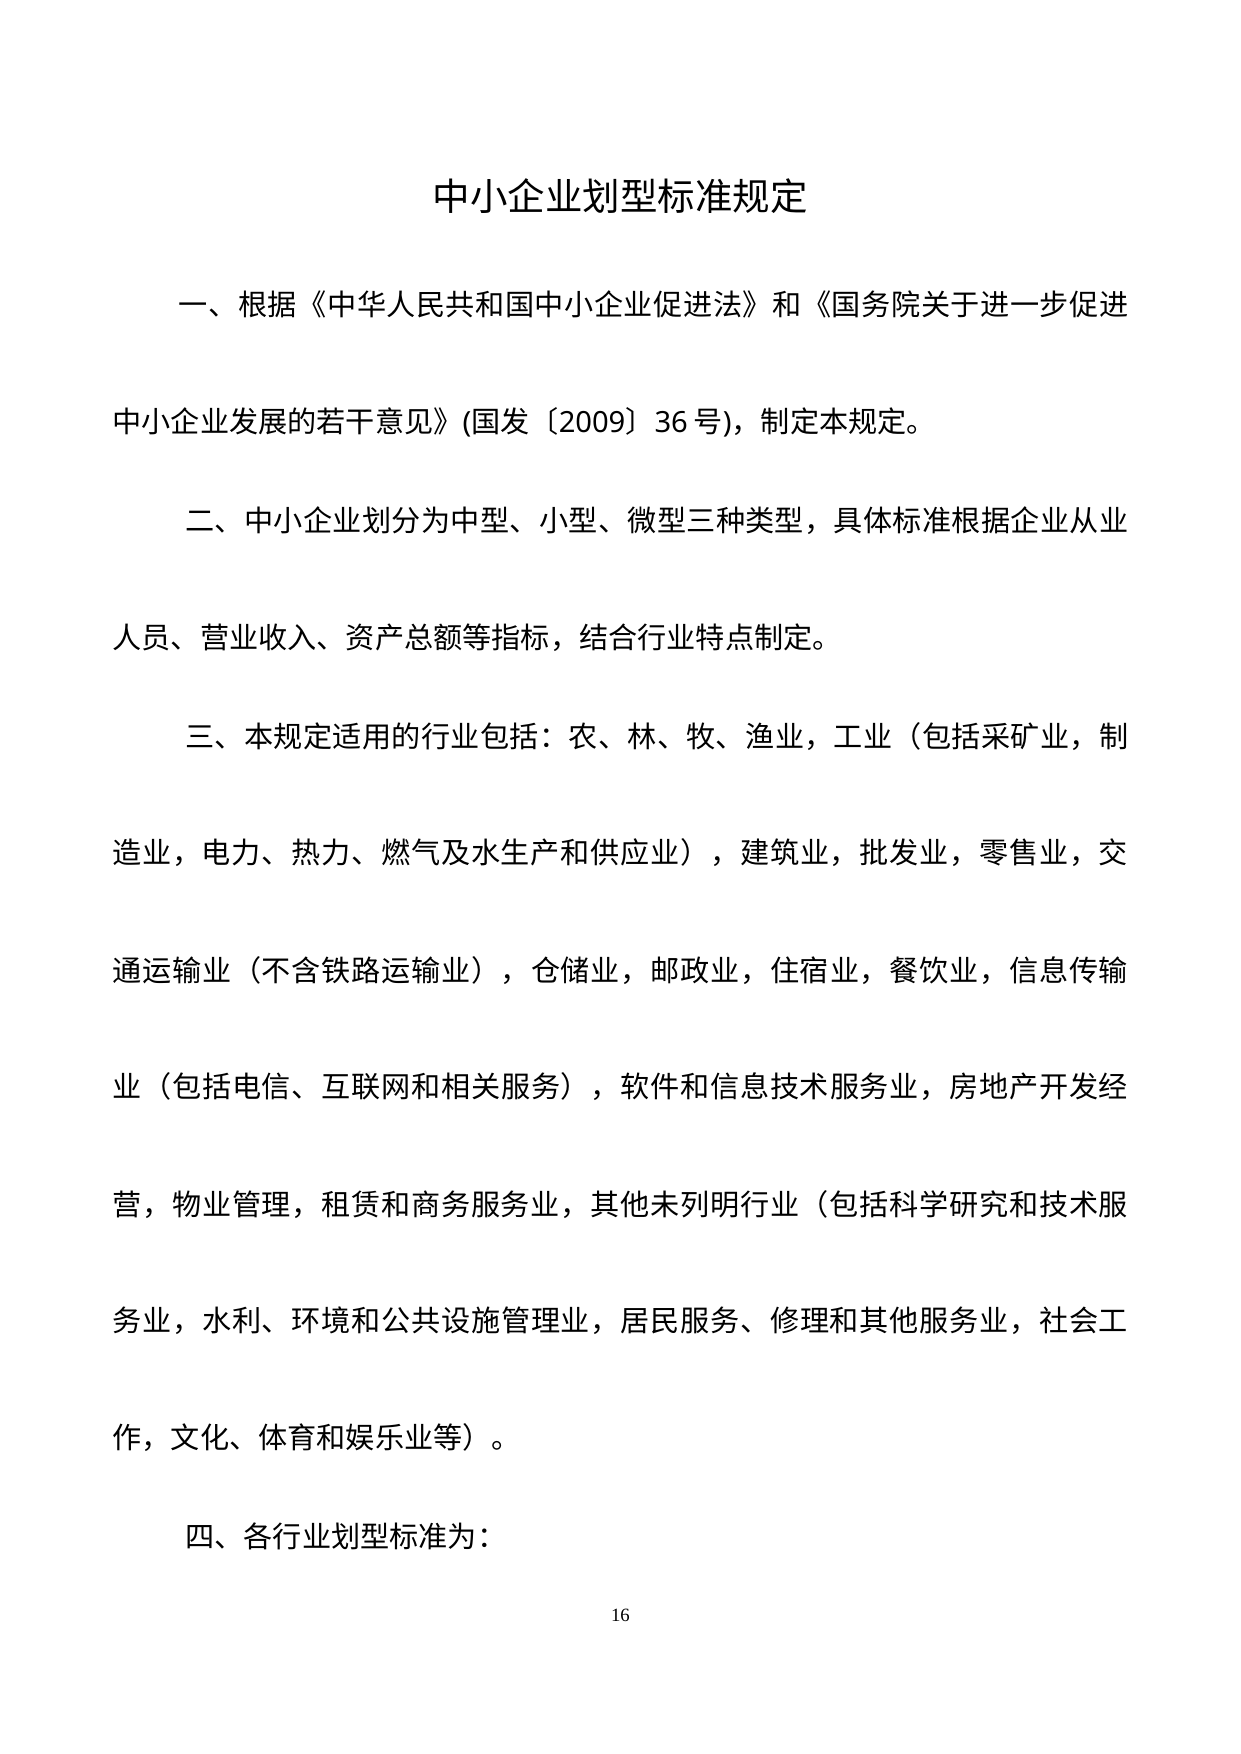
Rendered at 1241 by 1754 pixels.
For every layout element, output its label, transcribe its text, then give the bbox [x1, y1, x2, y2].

text 一、根据《中华人民共和国中小企业促进法》和《国务院关于进一步促进中小企业发展的若干意见》(国发〔2009〕36号)，制定本规定。 [112, 270, 1128, 452]
text 中小企业划型标准规定 [112, 162, 1128, 227]
text 四、各行业划型标准为： [112, 1502, 1128, 1567]
text 三、本规定适用的行业包括：农、林、牧、渔业，工业（包括采矿业，制造业，电力、热力、燃气及水生产和供应业），建筑业，批发业，零售业，交通运输业（不含铁路运输业），仓储业，邮政业，住宿业，餐饮业，信息传输业（包括电信、互联网和相关服务），软件和信息技术服务业，房地产开发经营，物业管理，租赁和商务服务业，其他未列明行业（包括科学研究和技术服务业，水利、环境和公共设施管理业，居民服务、修理和其他服务业，社会工作，文化、体育和娱乐业等）。 [112, 702, 1128, 1469]
text 二、中小企业划分为中型、小型、微型三种类型，具体标准根据企业从业人员、营业收入、资产总额等指标，结合行业特点制定。 [112, 486, 1128, 668]
